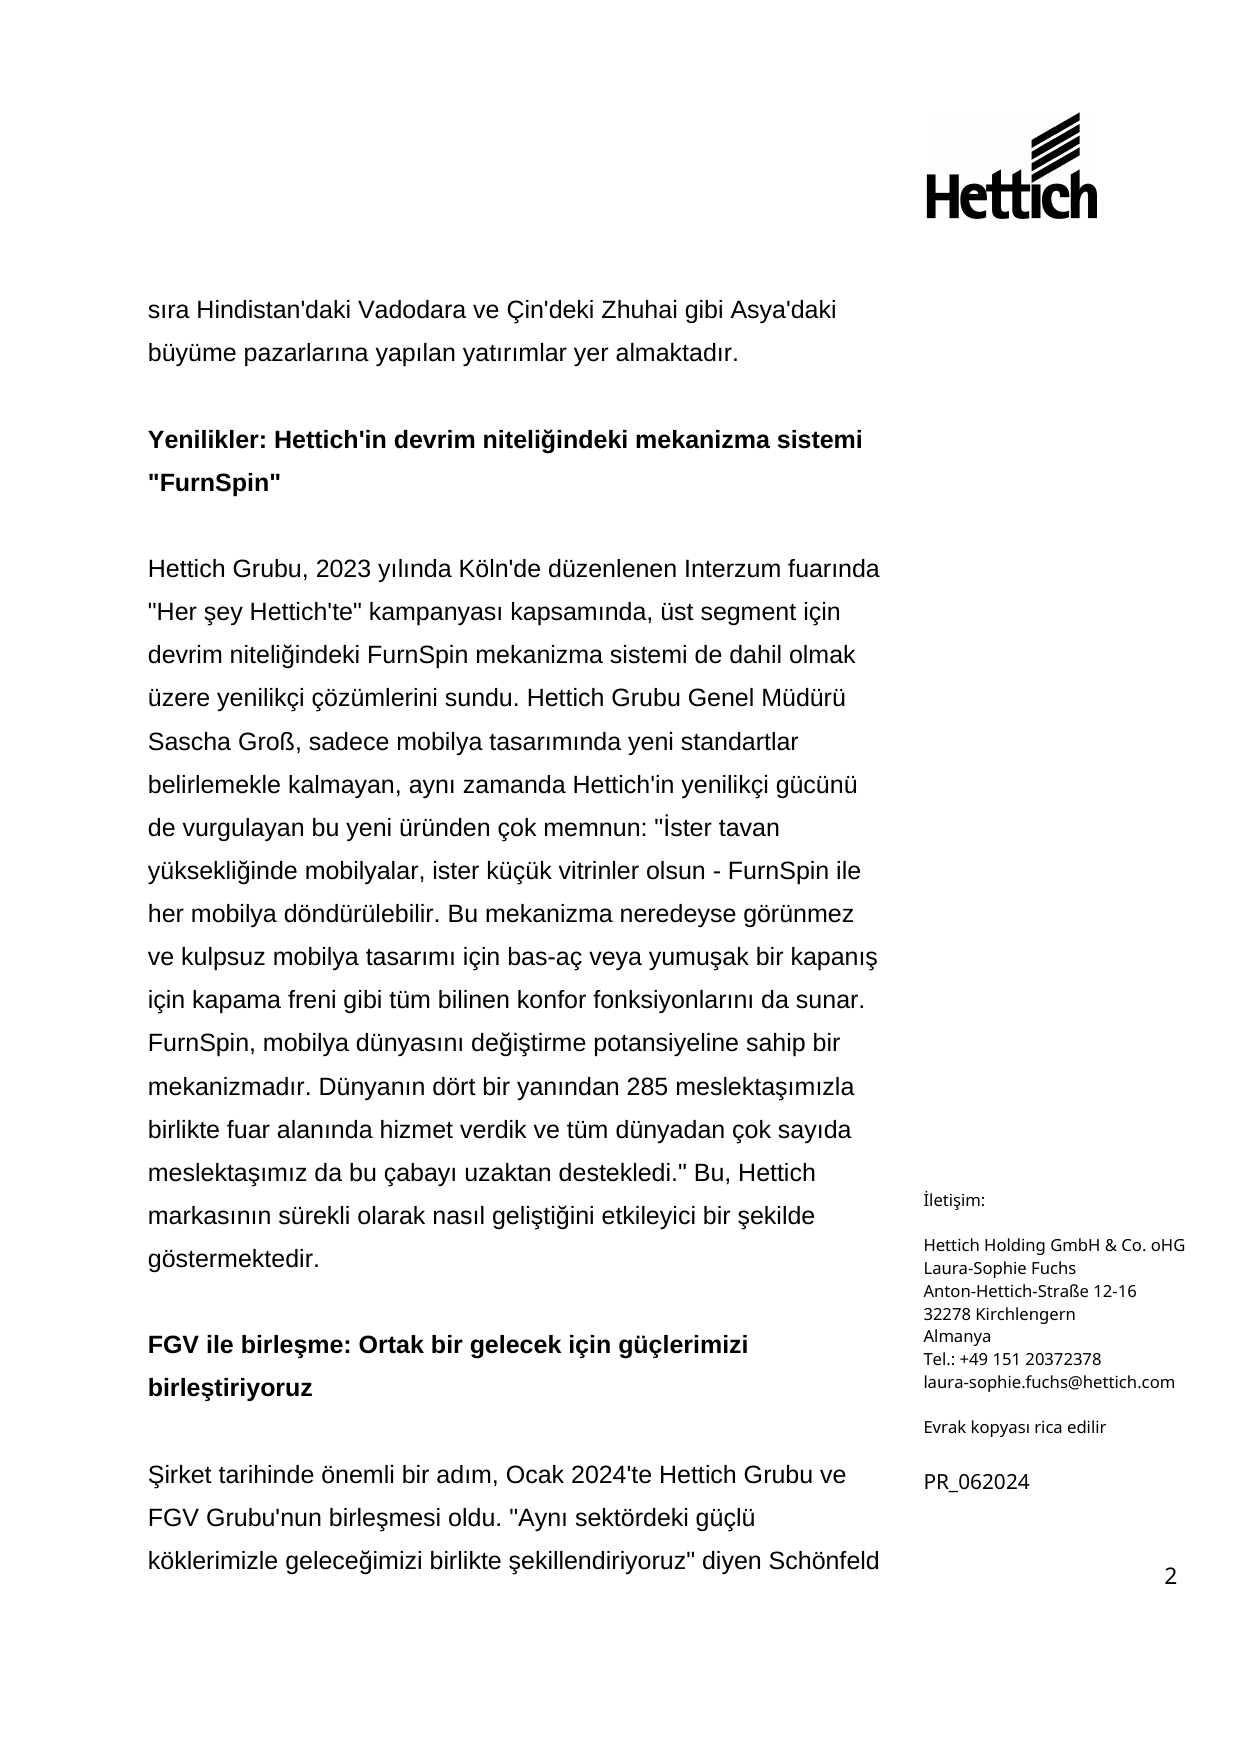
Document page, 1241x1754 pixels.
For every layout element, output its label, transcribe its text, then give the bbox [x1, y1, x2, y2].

text Yenilikler: Hettich'in devrim niteliğindeki mekanizma sistemi "FurnSpin" [148, 425, 886, 497]
text FGV ile birleşme: Ortak bir gelecek için güçlerimizi birleştiriyoruz [148, 1330, 886, 1402]
picture [926, 112, 1097, 219]
text Hettich Grubu, 2023 yılında Köln'de düzenlenen Interzum fuarında "Her şey Hettich'te" kampanyası kapsamında, üst segment için devrim niteliğindeki FurnSpin mekanizma sistemi de dahil olmak üzere yenilikçi çözümlerini sundu. Hettich Grubu Genel Müdürü Sascha Groß, sadece mobilya tasarımında yeni standartlar belirlemekle kalmayan, aynı zamanda Hettich'in yenilikçi gücünü de vurgulayan bu yeni üründen çok memnun: "İster tavan yüksekliğinde mobilyalar, ister küçük vitrinler olsun - FurnSpin ile her mobilya döndürülebilir. Bu mekanizma neredeyse görünmez ve kulpsuz mobilya tasarımı için bas-aç veya yumuşak bir kapanış için kapama freni gibi tüm bilinen konfor fonksiyonlarını da sunar. FurnSpin, mobilya dünyasını değiştirme potansiyeline sahip bir mekanizmadır. Dünyanın dört bir yanından 285 meslektaşımızla birlikte fuar alanında hizmet verdik ve tüm dünyadan çok sayıda meslektaşımız da bu çabayı uzaktan destekledi." Bu, Hettich markasının sürekli olarak nasıl geliştiğini etkileyici bir şekilde göstermektedir. [148, 554, 886, 1273]
